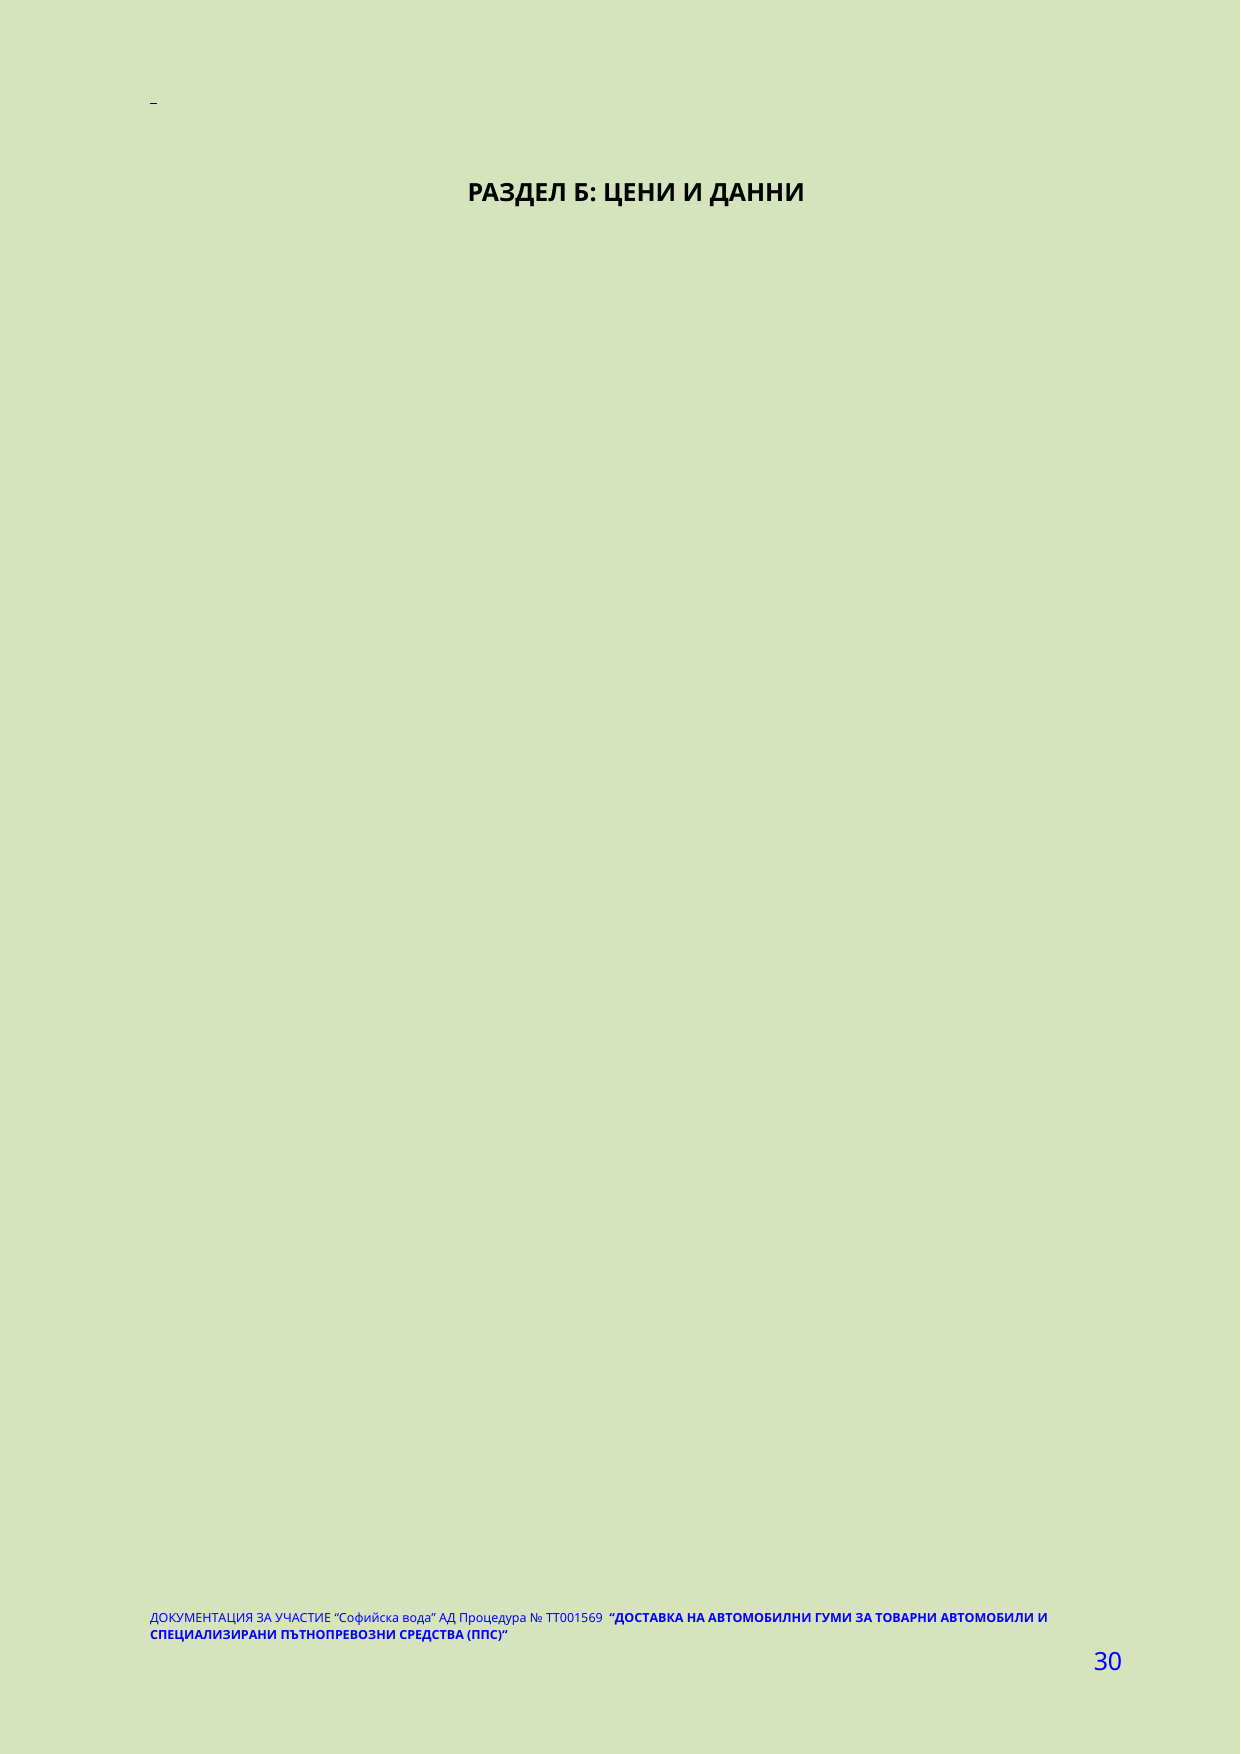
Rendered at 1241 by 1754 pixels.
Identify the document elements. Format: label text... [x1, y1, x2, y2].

subtitle РАЗДЕЛ Б: ЦЕНИ И ДАННИ [150, 175, 1122, 209]
